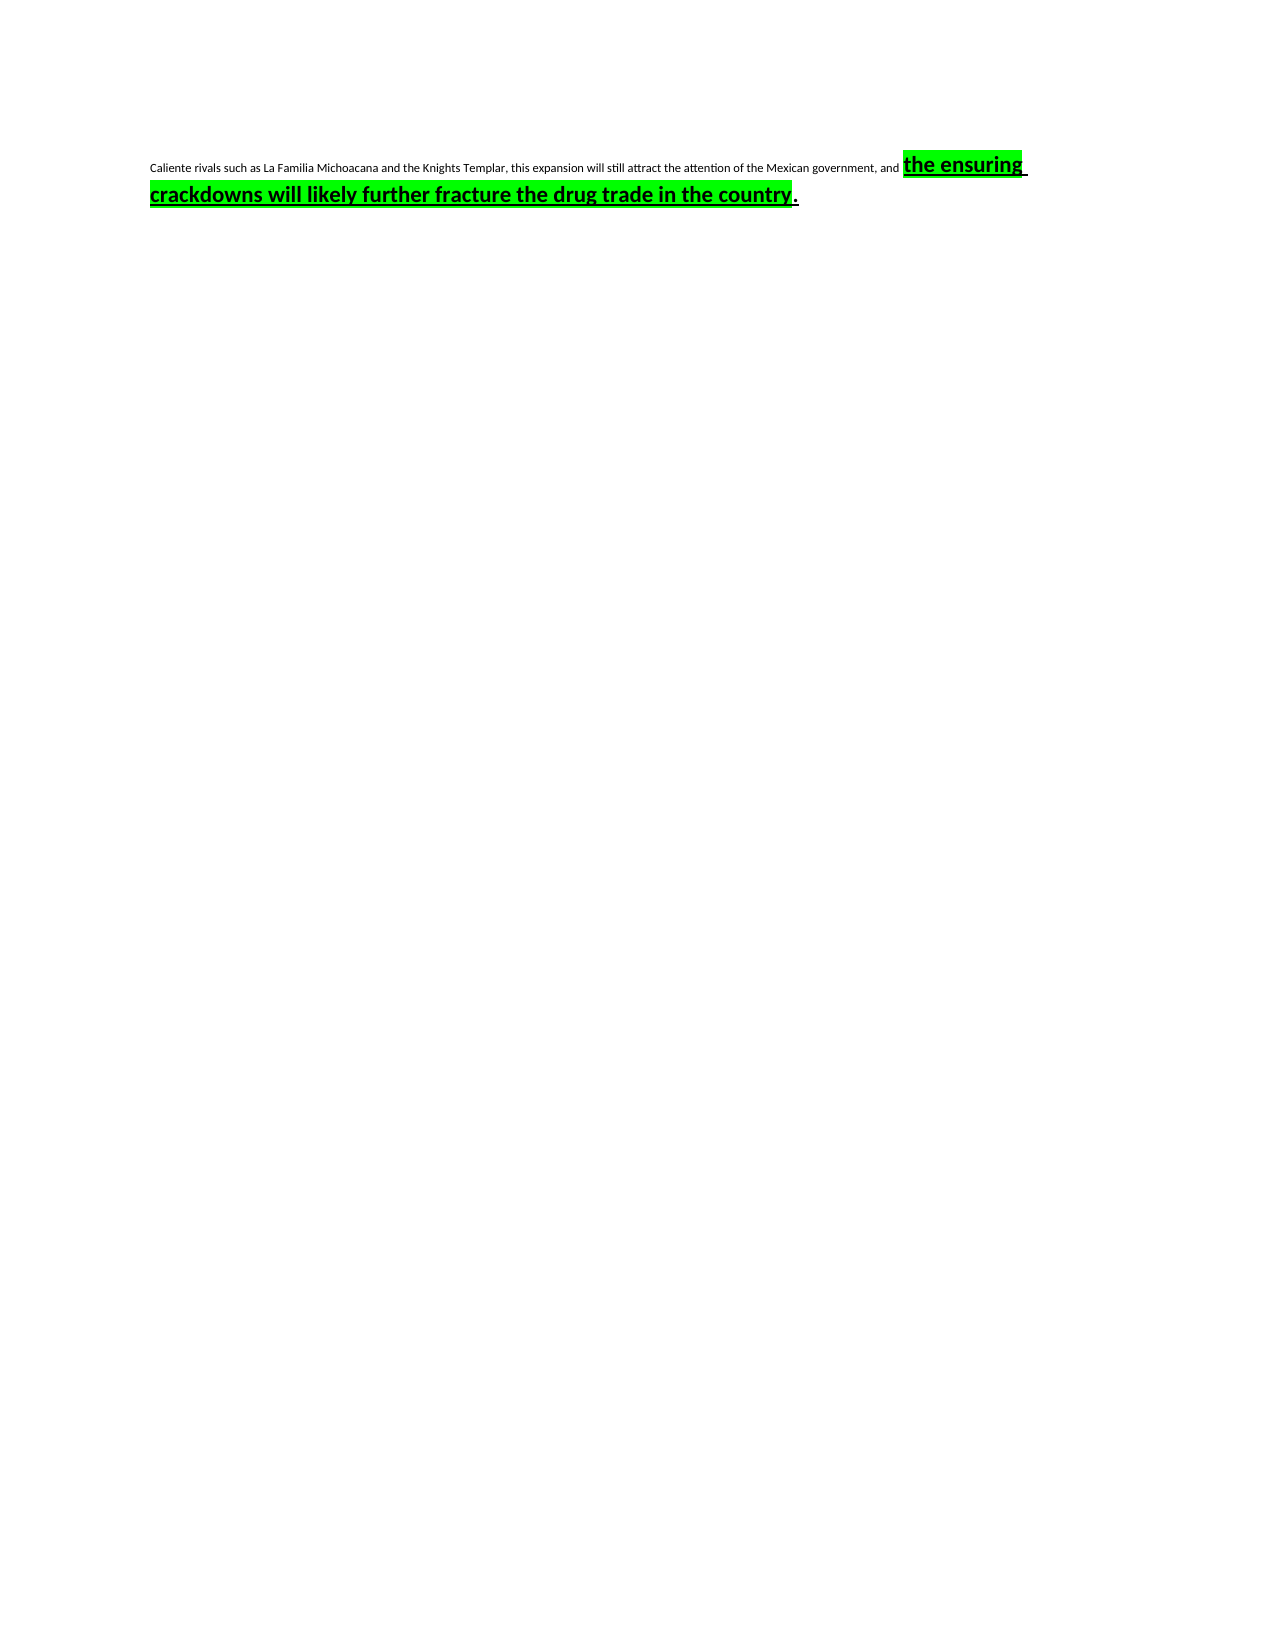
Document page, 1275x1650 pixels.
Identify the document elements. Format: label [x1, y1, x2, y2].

text [150, 150, 1125, 208]
